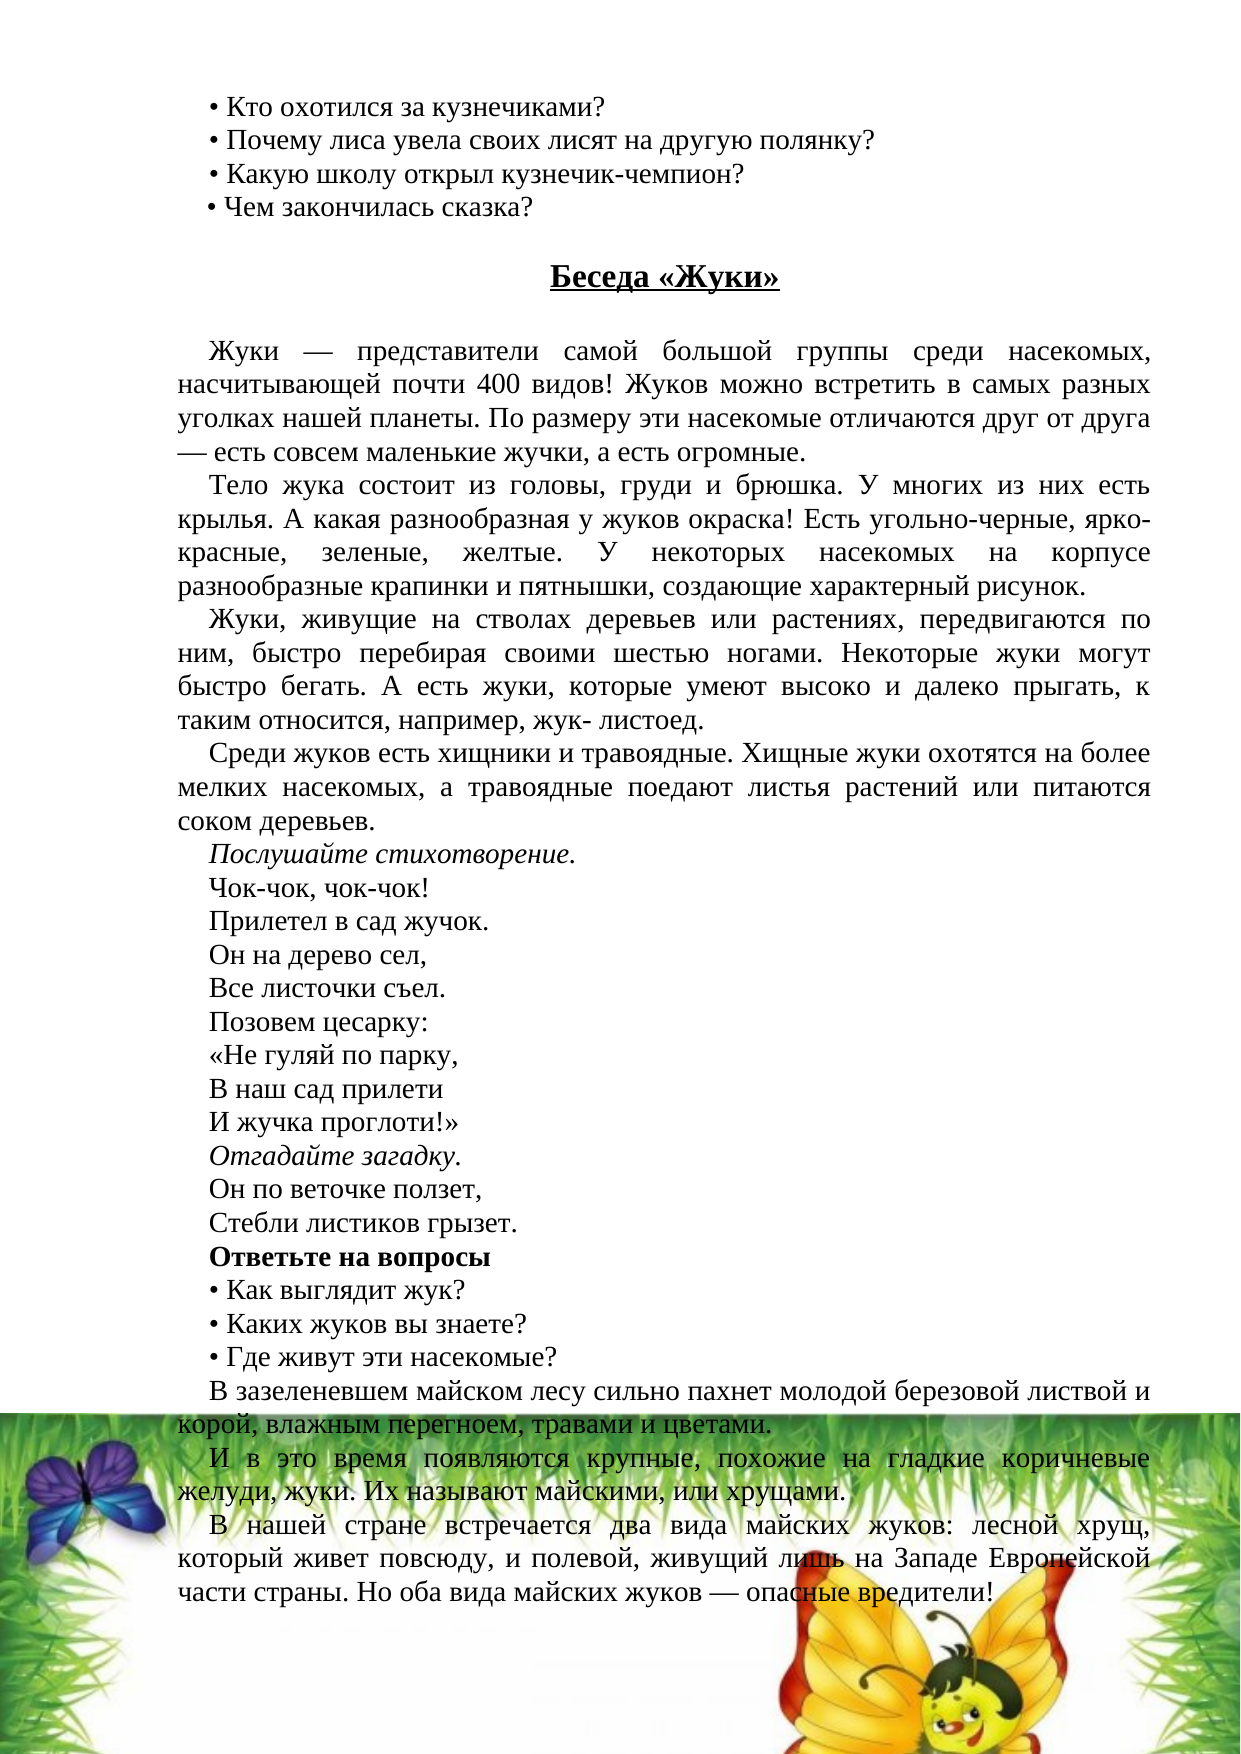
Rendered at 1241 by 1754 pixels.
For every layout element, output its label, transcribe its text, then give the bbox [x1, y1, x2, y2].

text Он на дерево сел, [177, 937, 1152, 970]
text В зазеленевшем майском лесу сильно пахнет молодой березовой листвой и корой, влажным перегноем, травами и цветами. [177, 1373, 1152, 1440]
text Ответьте на вопросы [177, 1239, 1152, 1272]
text • Почему лиса увела своих лисят на другую полянку? [177, 122, 1152, 156]
text Стебли листиков грызет. [177, 1205, 1152, 1239]
text • Как выглядит жук? [177, 1272, 1152, 1306]
text • Какую школу открыл кузнечик-чемпион? [177, 156, 1152, 189]
text Позовем цесарку: [177, 1004, 1152, 1037]
text Беседа «Жуки» [177, 256, 1152, 295]
text Он по веточке ползет, [177, 1172, 1152, 1205]
text Среди жуков есть хищники и травоядные. Хищные жуки охотятся на более мелких насекомых, а травоядные поедают листья растений или питаются соком деревьев. [177, 736, 1152, 836]
text Тело жука состоит из головы, груди и брюшка. У многих из них есть крылья. А какая разнообразная у жуков окраска! Есть угольно-черные, ярко-красные, зеленые, желтые. У некоторых насекомых на корпусе разнообразные крапинки и пятнышки, создающие характерный рисунок. [177, 467, 1152, 601]
picture [0, 1413, 1241, 1754]
text И жучка проглоти!» [177, 1104, 1152, 1138]
text Жуки, живущие на стволах деревьев или растениях, передвигаются по ним, быстро перебирая своими шестью ногами. Некоторые жуки могут быстро бегать. А есть жуки, которые умеют высоко и далеко прыгать, к таким относится, например, жук- листоед. [177, 601, 1152, 736]
text • Кто охотился за кузнечиками? [177, 89, 1152, 122]
text Все листочки съел. [177, 970, 1152, 1004]
text Прилетел в сад жучок. [177, 903, 1152, 937]
text • Каких жуков вы знаете? [177, 1306, 1152, 1339]
text Жуки — представители самой большой группы среди насекомых, насчитывающей почти 400 видов! Жуков можно встретить в самых разных уголках нашей планеты. По размеру эти насекомые отличаются друг от друга — есть совсем маленькие жучки, а есть огромные. [177, 333, 1152, 467]
text • Где живут эти насекомые? [177, 1339, 1152, 1373]
text В наш сад прилети [177, 1071, 1152, 1104]
text И в это время появляются крупные, похожие на гладкие коричневые желуди, жуки. Их называют майскими, или хрущами. [177, 1440, 1152, 1507]
text Послушайте стихотворение. [177, 836, 1152, 870]
text В нашей стране встречается два вида майских жуков: лесной хрущ, который живет повсюду, и полевой, живущий лишь на Западе Европейской части страны. Но оба вида майских жуков — опасные вредители! [177, 1507, 1152, 1608]
text Чок-чок, чок-чок! [177, 870, 1152, 903]
text Отгадайте загадку. [177, 1138, 1152, 1172]
text • Чем закончилась сказка? [177, 189, 1152, 223]
text «Не гуляй по парку, [177, 1037, 1152, 1071]
